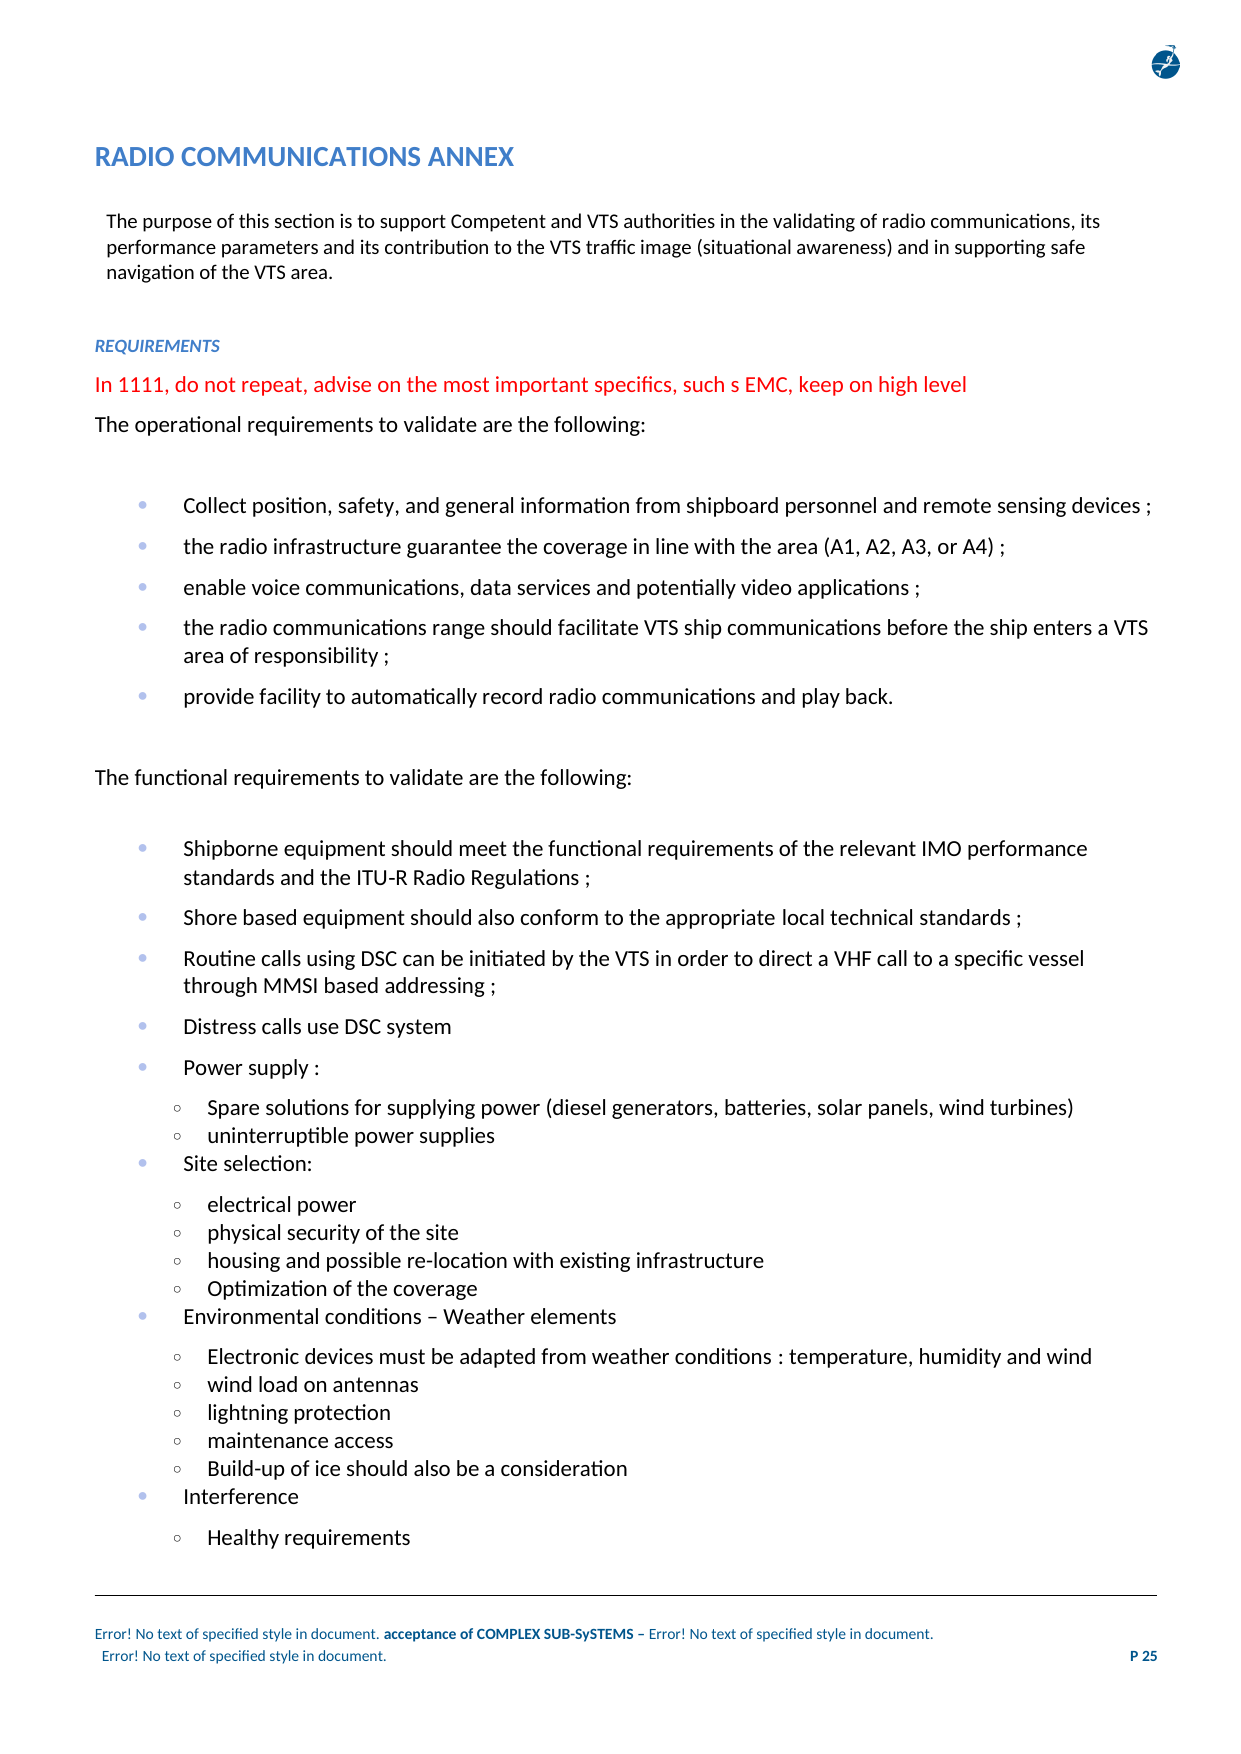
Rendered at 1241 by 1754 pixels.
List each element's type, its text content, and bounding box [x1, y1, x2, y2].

list maintenance access [169, 1426, 1157, 1454]
list housing and possible re-location with existing infrastructure [169, 1246, 1157, 1274]
text provide facility to automatically record radio communications and play back. [139, 682, 1157, 710]
text the radio infrastructure guarantee the coverage in line with the area (A1, A2, A3, or A4) ; [139, 532, 1157, 560]
text Distress calls use DSC system [139, 1012, 1157, 1040]
text Collect position, safety, and general information from shipboard personnel and remote sensing devices ; [139, 492, 1157, 520]
text enable voice communications, data services and potentially video applications ; [139, 573, 1157, 601]
list electrical power [169, 1190, 1157, 1218]
text Environmental conditions – Weather elements [139, 1302, 1157, 1330]
list lightning protection [169, 1398, 1157, 1426]
text Power supply : [139, 1053, 1157, 1081]
list wind load on antennas [169, 1370, 1157, 1398]
list Optimization of the coverage [169, 1274, 1157, 1302]
text Interference [139, 1482, 1157, 1511]
list uninterruptible power supplies [169, 1121, 1157, 1149]
text In 1111, do not repeat, advise on the most important specifics, such s EMC, keep on high level [94, 370, 1157, 398]
list Electronic devices must be adapted from weather conditions : temperature, humidity and wind [169, 1342, 1157, 1370]
text Site selection: [139, 1149, 1157, 1177]
list Build-up of ice should also be a consideration [169, 1454, 1157, 1482]
list Healthy requirements [169, 1523, 1157, 1551]
text Routine calls using DSC can be initiated by the VTS in order to direct a VHF call to a specific vessel through MMSI based addressing ; [139, 944, 1157, 1000]
text the radio communications range should facilitate VTS ship communications before the ship enters a VTS area of responsibility ; [139, 613, 1157, 669]
subtitle requirements [94, 335, 1157, 358]
text The purpose of this section is to support Competent and VTS authorities in the validating of radio communications, its performance parameters and its contribution to the VTS traffic image (situational awareness) and in supporting safe navigation of the VTS area. [106, 208, 1146, 285]
text Shore based equipment should also conform to the appropriate local technical standards ; [139, 903, 1157, 931]
text The operational requirements to validate are the following: [94, 411, 1157, 439]
text The functional requirements to validate are the following: [94, 763, 1157, 791]
text Shipborne equipment should meet the functional requirements of the relevant IMO performance standards and the ITU‐R Radio Regulations ; [139, 834, 1157, 891]
picture [1120, 0, 1239, 114]
subtitle RADIO COMMUNICATIONS ANNEX [94, 138, 1157, 174]
list Spare solutions for supplying power (diesel generators, batteries, solar panels, wind turbines) [169, 1093, 1157, 1121]
list physical security of the site [169, 1218, 1157, 1246]
